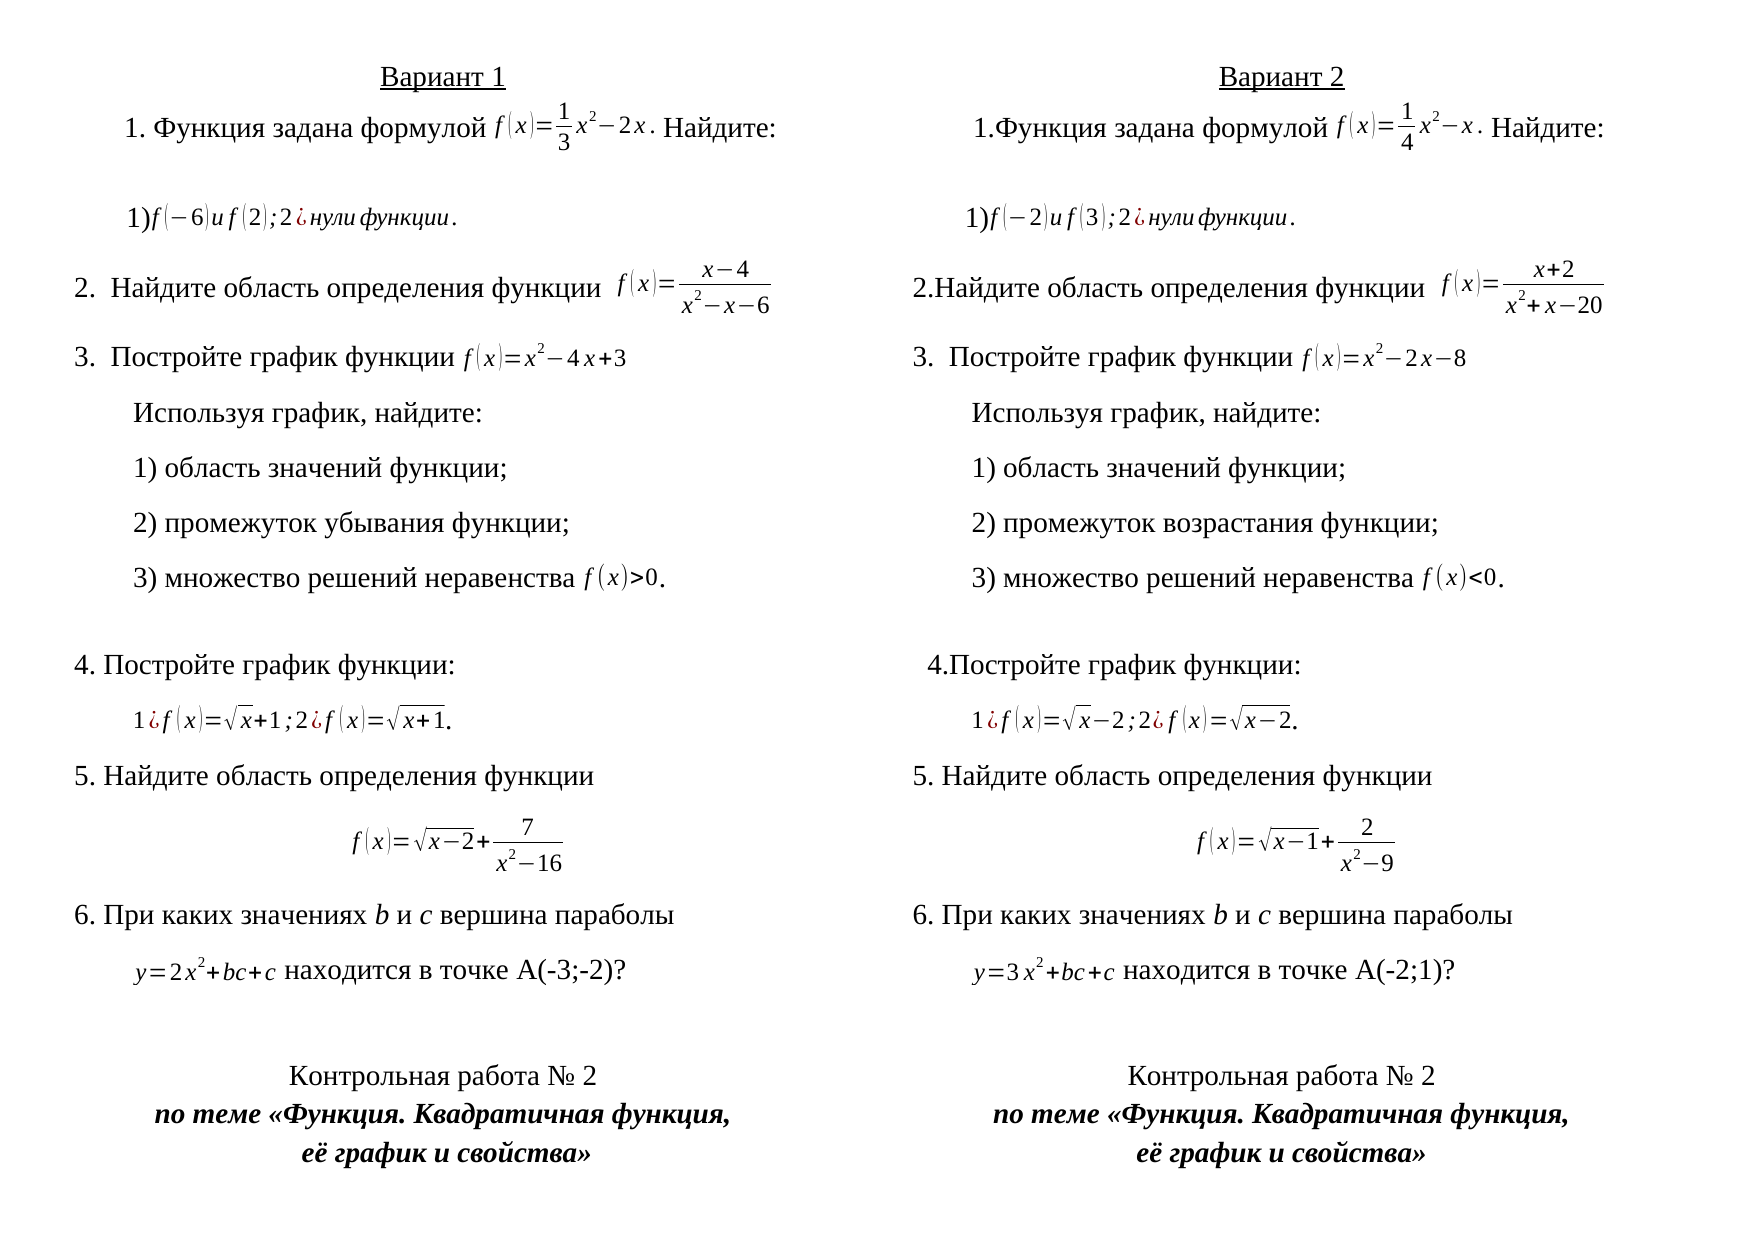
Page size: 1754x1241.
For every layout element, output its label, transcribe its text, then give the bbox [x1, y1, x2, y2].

text Используя график, найдите: [971, 395, 1680, 428]
list Контрольная работа № 2 [44, 1058, 842, 1091]
text находится в точке А(-2;1)? [912, 952, 1680, 986]
text . [74, 702, 842, 737]
list Вариант 2 1.Функция задана формулой Найдите: [883, 59, 1680, 157]
list по теме «Функция. Квадратичная функция, [44, 1096, 842, 1130]
text находится в точке А(-3;-2)? [74, 952, 842, 986]
text 6. При каких значениях b и c вершина параболы [912, 897, 1680, 931]
text 3. Постройте график функции [912, 339, 1680, 373]
text 1) область значений функции; [133, 450, 842, 483]
list Контрольная работа № 2 [883, 1058, 1680, 1091]
text Используя график, найдите: [133, 395, 842, 428]
list её график и свойства» [883, 1135, 1680, 1168]
text 3) множество решений неравенства . [912, 560, 1680, 626]
text 2) промежуток убывания функции; [133, 505, 842, 539]
text 3) множество решений неравенства . [74, 560, 842, 626]
text . [912, 702, 1680, 737]
text 5. Найдите область определения функции [912, 758, 1680, 792]
text 3. Постройте график функции [74, 339, 842, 373]
text 2) промежуток возрастания функции; [971, 505, 1680, 539]
list по теме «Функция. Квадратичная функция, [883, 1096, 1680, 1130]
list 1) [126, 200, 842, 234]
text 5. Найдите область определения функции [74, 758, 842, 792]
list её график и свойства» [44, 1135, 842, 1168]
text 4. Постройте график функции: [74, 647, 842, 681]
text 4.Постройте график функции: [912, 647, 1680, 681]
text 2. Найдите область определения функции [74, 255, 842, 318]
text 1) область значений функции; [971, 450, 1680, 483]
list 1) [964, 200, 1680, 234]
text 6. При каких значениях b и c вершина параболы [74, 897, 842, 931]
text 2.Найдите область определения функции [912, 255, 1680, 318]
list Вариант 1 1. Функция задана формулой Найдите: [44, 59, 842, 157]
